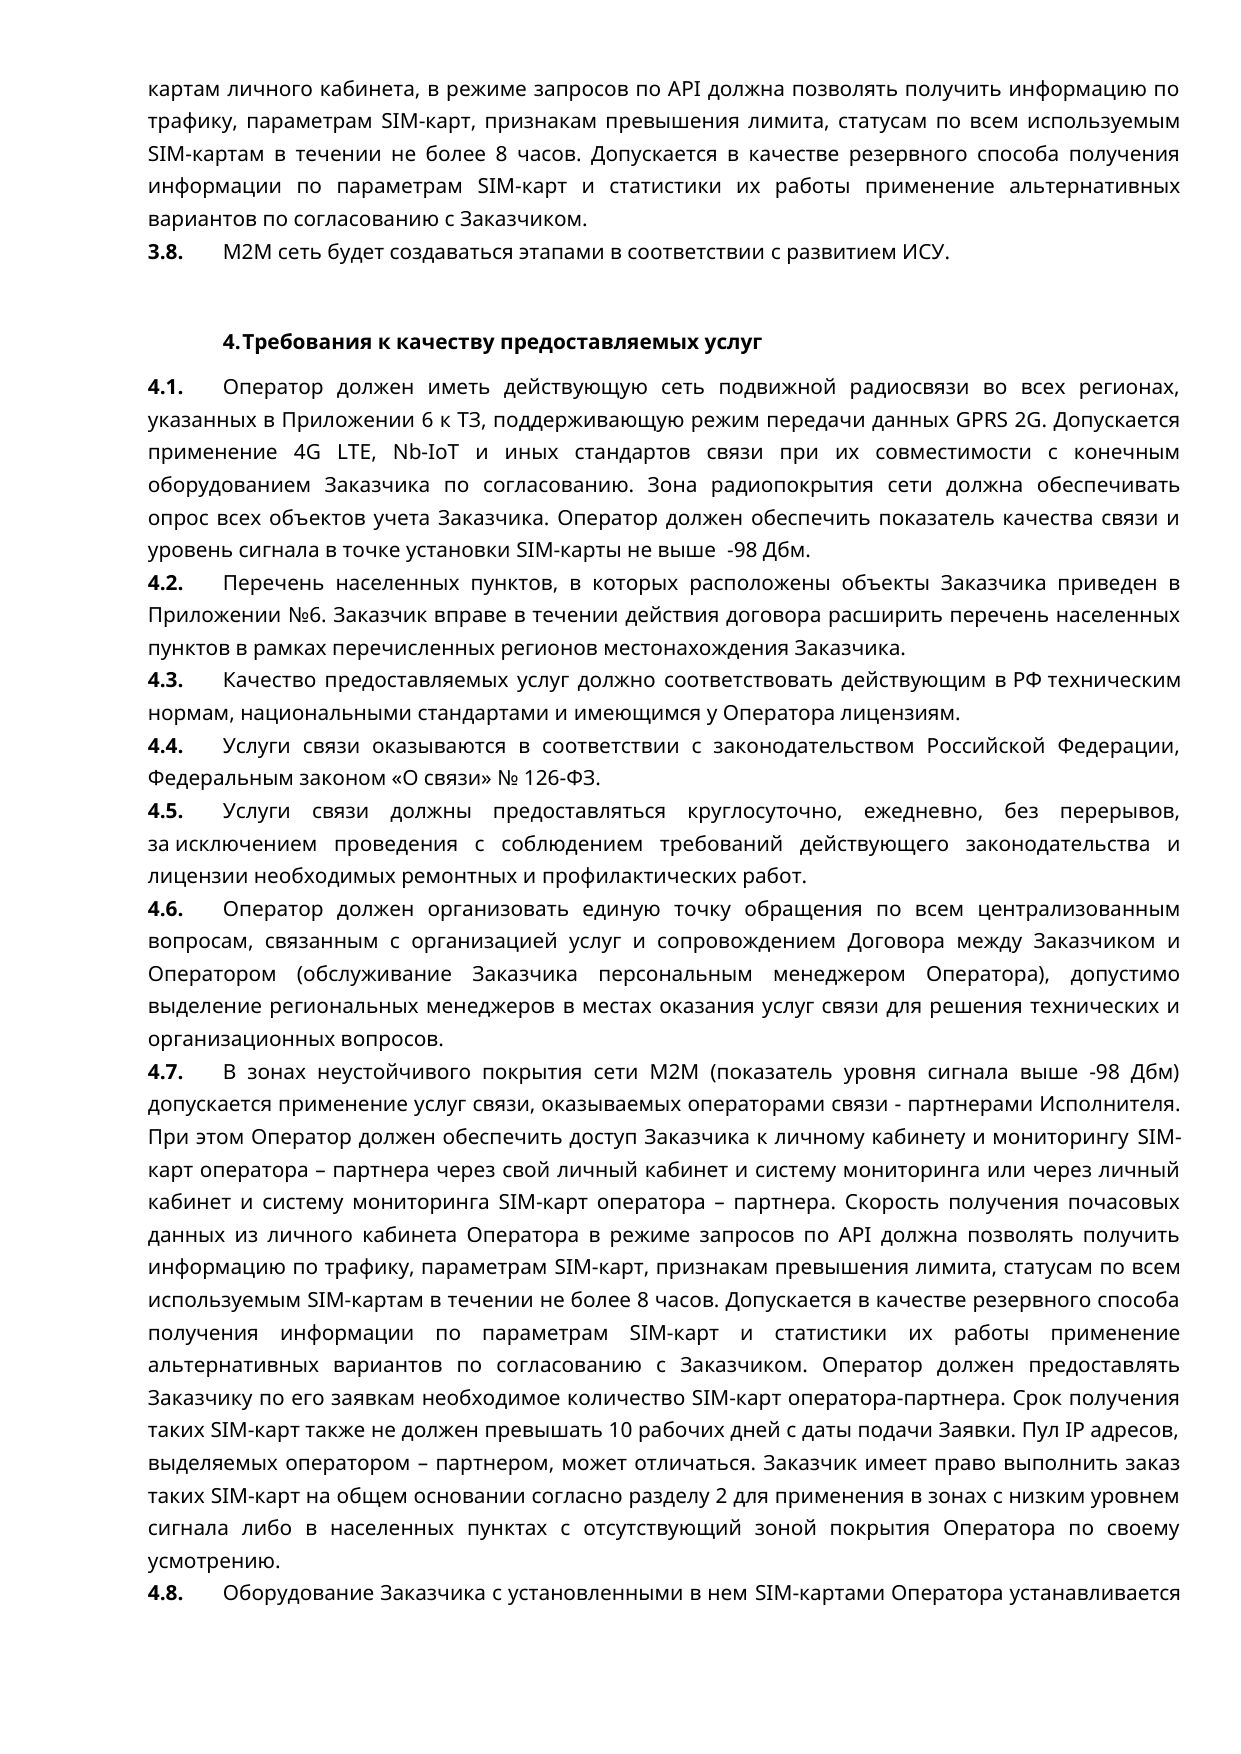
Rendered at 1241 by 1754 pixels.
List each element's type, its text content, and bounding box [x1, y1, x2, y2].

list Требования к качеству предоставляемых услуг [223, 327, 1181, 356]
list Перечень населенных пунктов, в которых расположены объекты Заказчика приведен в Приложении №6. Заказчик вправе в течении действия договора расширить перечень населенных пунктов в рамках перечисленных регионов местонахождения Заказчика. [148, 568, 1181, 661]
list Оператор должен иметь действующую сеть подвижной радиосвязи во всех регионах, указанных в Приложении 6 к ТЗ, поддерживающую режим передачи данных GPRS 2G. Допускается применение 4G LTE, Nb-IoT и иных стандартов связи при их совместимости с конечным оборудованием Заказчика по согласованию. Зона радиопокрытия сети должна обеспечивать опрос всех объектов учета Заказчика. Оператор должен обеспечить показатель качества связи и уровень сигнала в точке установки SIM-карты не выше -98 Дбм. [148, 372, 1181, 564]
list Качество предоставляемых услуг должно соответствовать действующим в РФ техническим нормам, национальными стандартами и имеющимся у Оператора лицензиям. [148, 666, 1181, 727]
list Оператор должен организовать единую точку обращения по всем централизованным вопросам, связанным с организацией услуг и сопровождением Договора между Заказчиком и Оператором (обслуживание Заказчика персональным менеджером Оператора), допустимо выделение региональных менеджеров в местах оказания услуг связи для решения технических и организационных вопросов. [148, 894, 1181, 1053]
list М2М сеть будет создаваться этапами в соответствии с развитием ИСУ. [148, 237, 1181, 265]
list Услуги связи оказываются в соответствии с законодательством Российской Федерации, Федеральным законом «О связи» № 126-ФЗ. [148, 731, 1181, 792]
list Услуги связи должны предоставляться круглосуточно, ежедневно, без перерывов, за исключением проведения с соблюдением требований действующего законодательства и лицензии необходимых ремонтных и профилактических работ. [148, 796, 1181, 890]
list В зонах неустойчивого покрытия сети M2M (показатель уровня сигнала выше -98 Дбм) допускается применение услуг связи, оказываемых операторами связи - партнерами Исполнителя. При этом Оператор должен обеспечить доступ Заказчика к личному кабинету и мониторингу SIM-карт оператора – партнера через свой личный кабинет и систему мониторинга или через личный кабинет и систему мониторинга SIM-карт оператора – партнера. Скорость получения почасовых данных из личного кабинета Оператора в режиме запросов по API должна позволять получить информацию по трафику, параметрам SIM-карт, признакам превышения лимита, статусам по всем используемым SIM-картам в течении не более 8 часов. Допускается в качестве резервного способа получения информации по параметрам SIM-карт и статистики их работы применение альтернативных вариантов по согласованию с Заказчиком. Оператор должен предоставлять Заказчику по его заявкам необходимое количество SIM-карт оператора-партнера. Срок получения таких SIM-карт также не должен превышать 10 рабочих дней с даты подачи Заявки. Пул IP адресов, выделяемых оператором – партнером, может отличаться. Заказчик имеет право выполнить заказ таких SIM-карт на общем основании согласно разделу 2 для применения в зонах с низким уровнем сигнала либо в населенных пунктах с отсутствующий зоной покрытия Оператора по своему усмотрению. [148, 1057, 1181, 1574]
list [148, 1578, 1181, 1607]
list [148, 74, 1181, 233]
